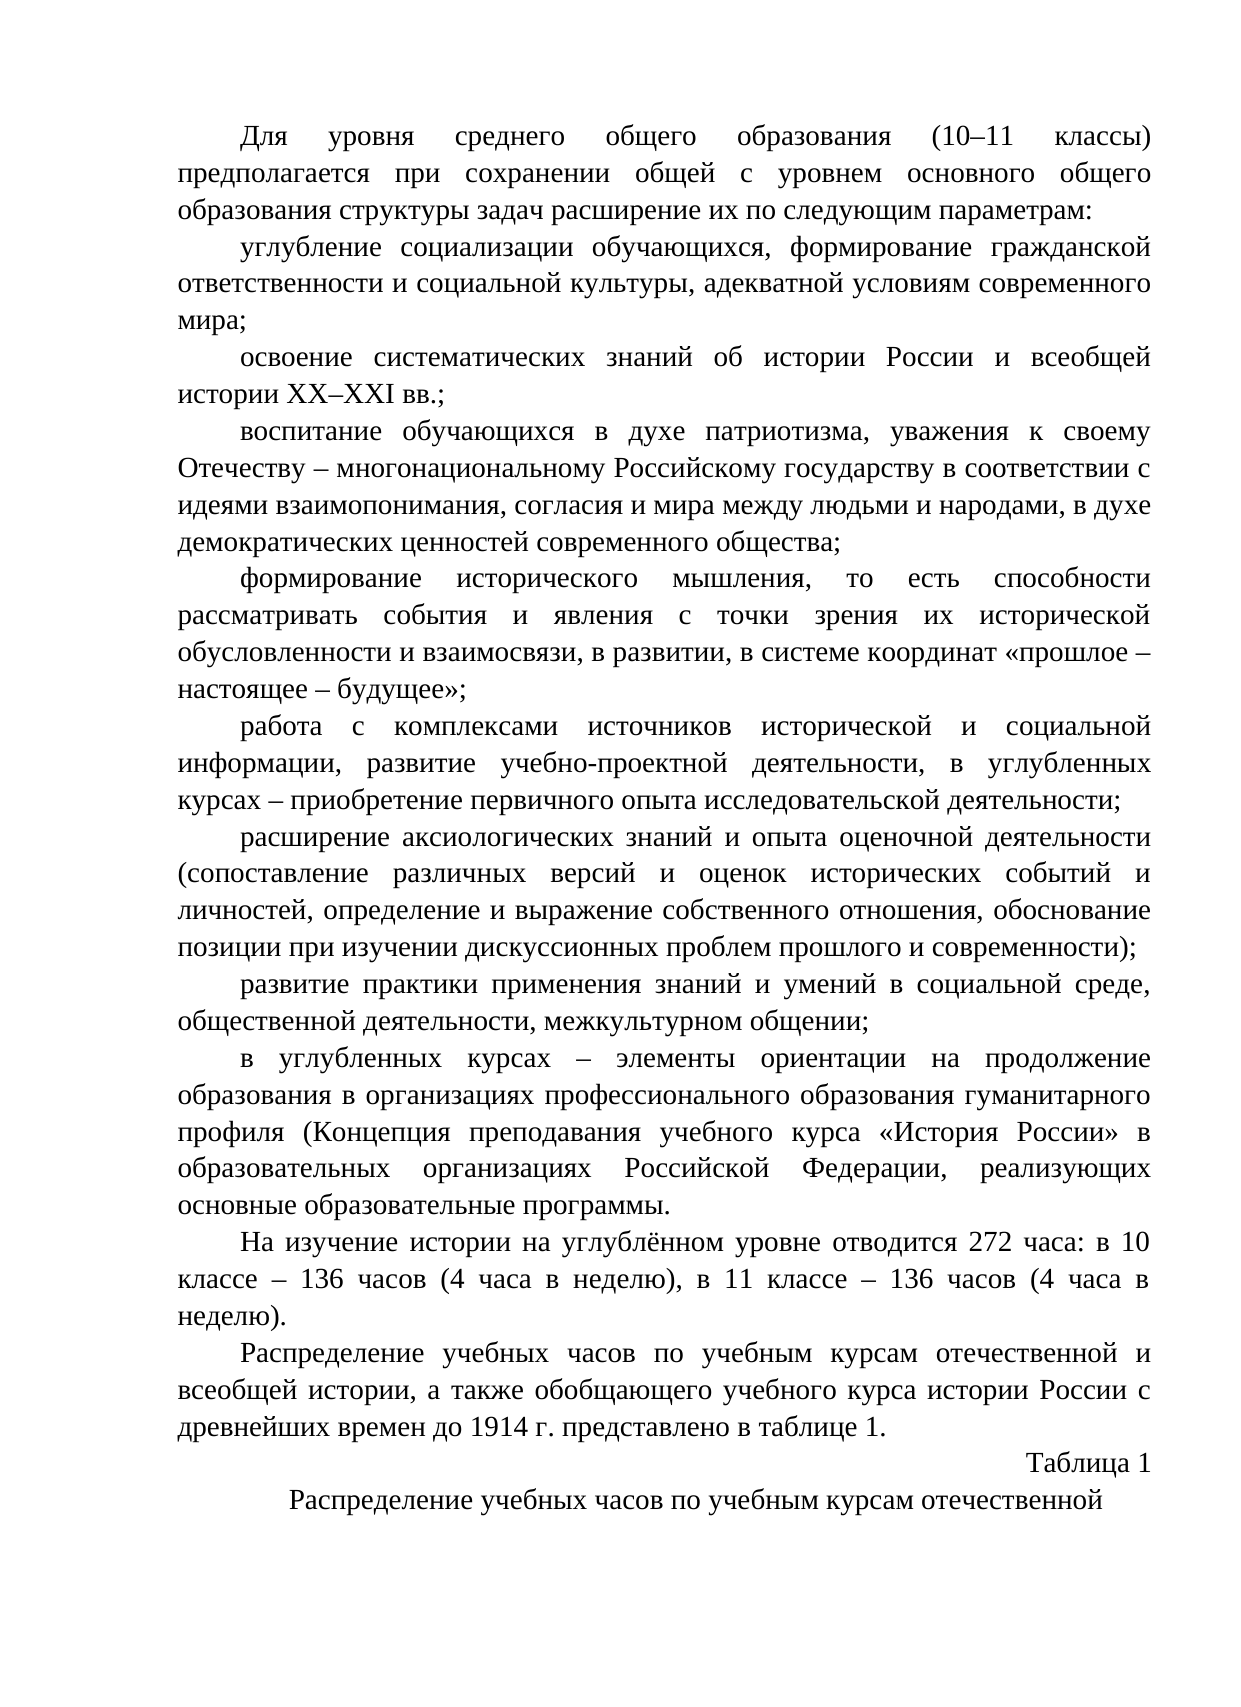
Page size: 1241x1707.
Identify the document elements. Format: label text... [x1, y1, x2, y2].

text формирование исторического мышления, то есть способности рассматривать события и явления с точки зрения их исторической обусловленности и взаимосвязи, в развитии, в системе координат «прошлое – настоящее – будущее»; [177, 561, 1152, 705]
text На изучение истории на углублённом уровне отводится 272 часа: в 10 классе – 136 часов (4 часа в неделю), в 11 классе – 136 часов (4 часа в неделю). [177, 1224, 1152, 1332]
text воспитание обучающихся в духе патриотизма, уважения к своему Отечеству – многонациональному Российскому государству в соответствии с идеями взаимопонимания, согласия и мира между людьми и народами, в духе демократических ценностей современного общества; [177, 413, 1152, 557]
text расширение аксиологических знаний и опыта оценочной деятельности (сопоставление различных версий и оценок исторических событий и личностей, определение и выражение собственного отношения, обоснование позиции при изучении дискуссионных проблем прошлого и современности); [177, 819, 1152, 963]
text в углубленных курсах – элементы ориентации на продолжение образования в организациях профессионального образования гуманитарного профиля (Концепция преподавания учебного курса «История России» в образовательных организациях Российской Федерации, реализующих основные образовательные программы. [177, 1040, 1152, 1221]
text освоение систематических знаний об истории России и всеобщей истории XX–XXI вв.; [177, 339, 1152, 410]
text Распределение учебных часов по учебным курсам отечественной и всеобщей истории, а также обобщающего учебного курса истории России с древнейших времен до 1914 г. представлено в таблице 1. [177, 1335, 1152, 1442]
text углубление социализации обучающихся, формирование гражданской ответственности и социальной культуры, адекватной условиям современного мира; [177, 229, 1152, 336]
text Для уровня среднего общего образования (10–11 классы) предполагается при сохранении общей с уровнем основного общего образования структуры задач расширение их по следующим параметрам: [177, 118, 1152, 225]
text Таблица 1 [177, 1446, 1152, 1479]
text Распределение учебных часов по учебным курсам отечественной [177, 1482, 1152, 1516]
text работа с комплексами источников исторической и социальной информации, развитие учебно-проектной деятельности, в углубленных курсах – приобретение первичного опыта исследовательской деятельности; [177, 708, 1152, 815]
text развитие практики применения знаний и умений в социальной среде, общественной деятельности, межкультурном общении; [177, 966, 1152, 1037]
